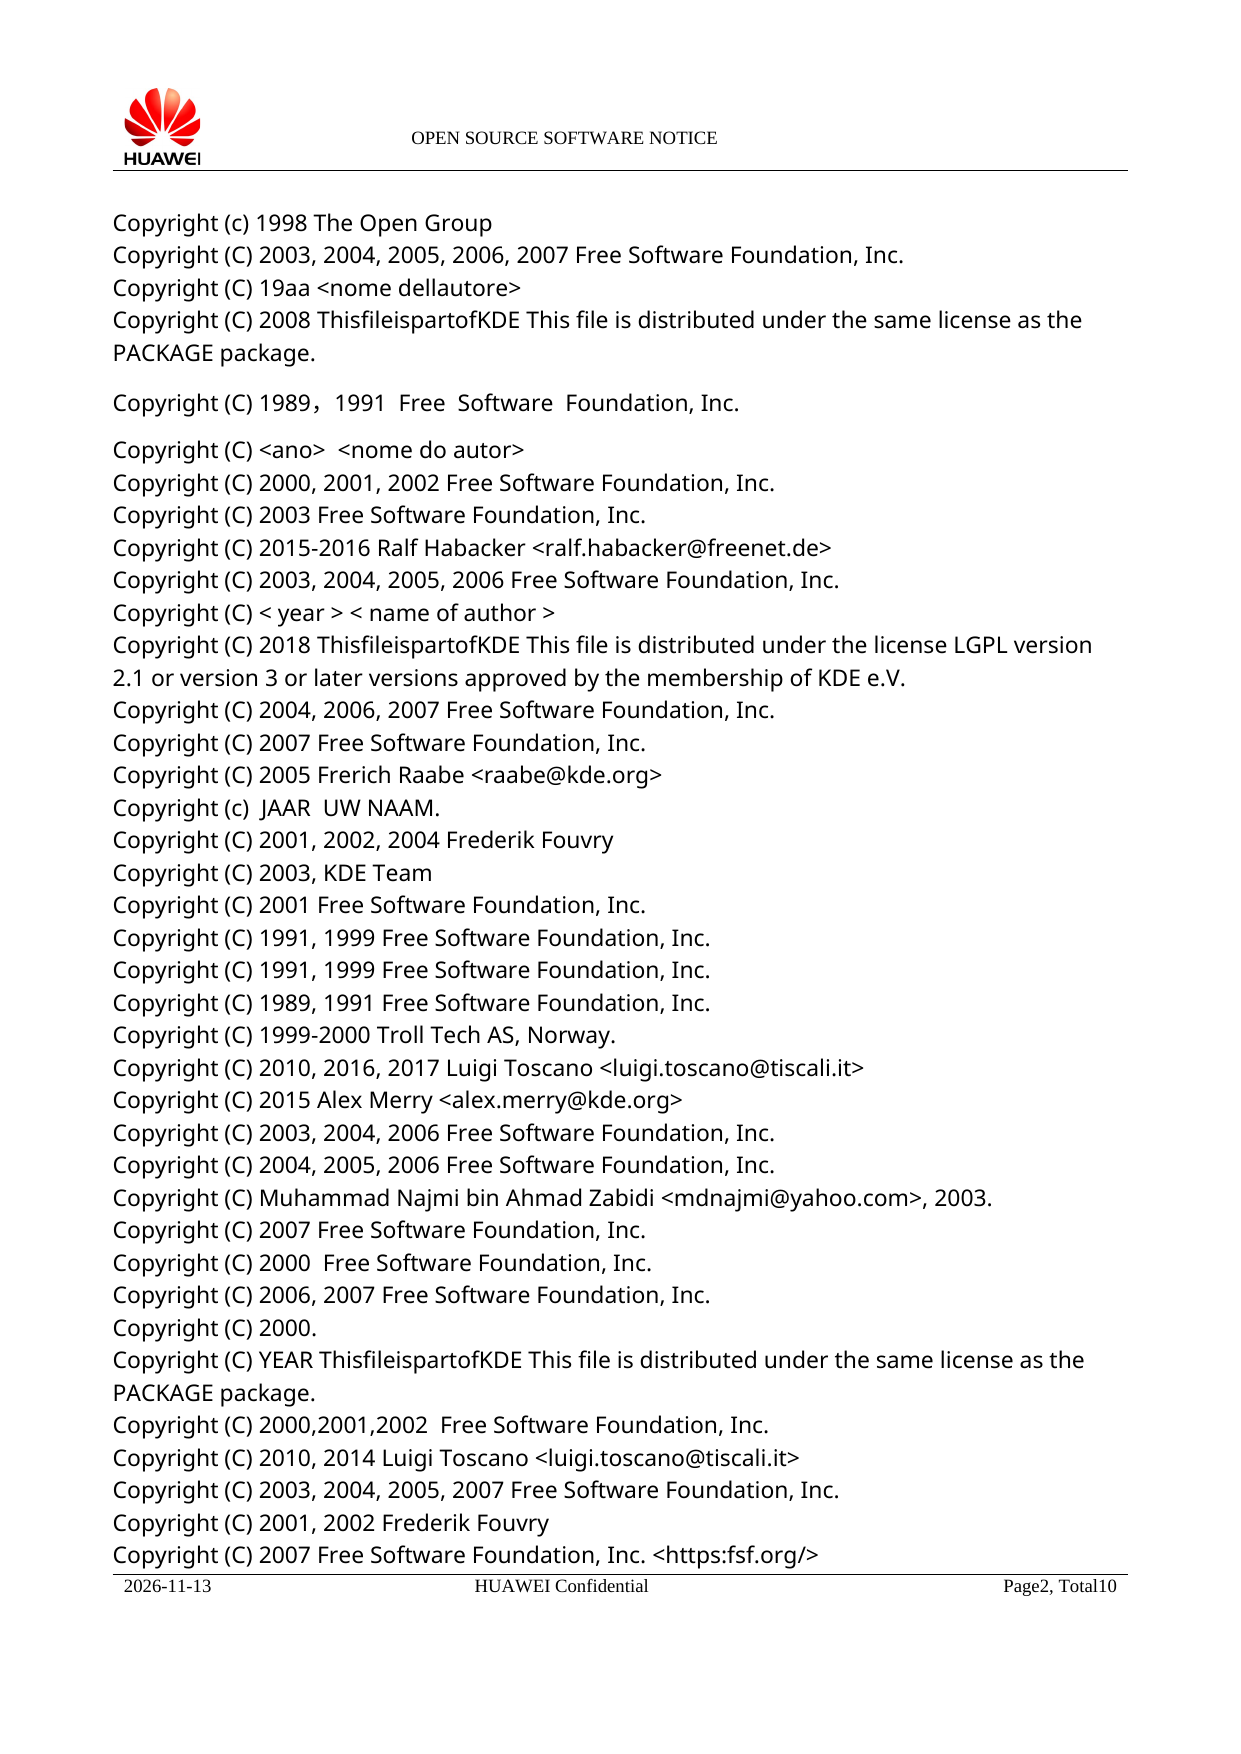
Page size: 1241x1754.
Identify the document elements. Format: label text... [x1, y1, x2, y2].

picture [124, 88, 201, 165]
